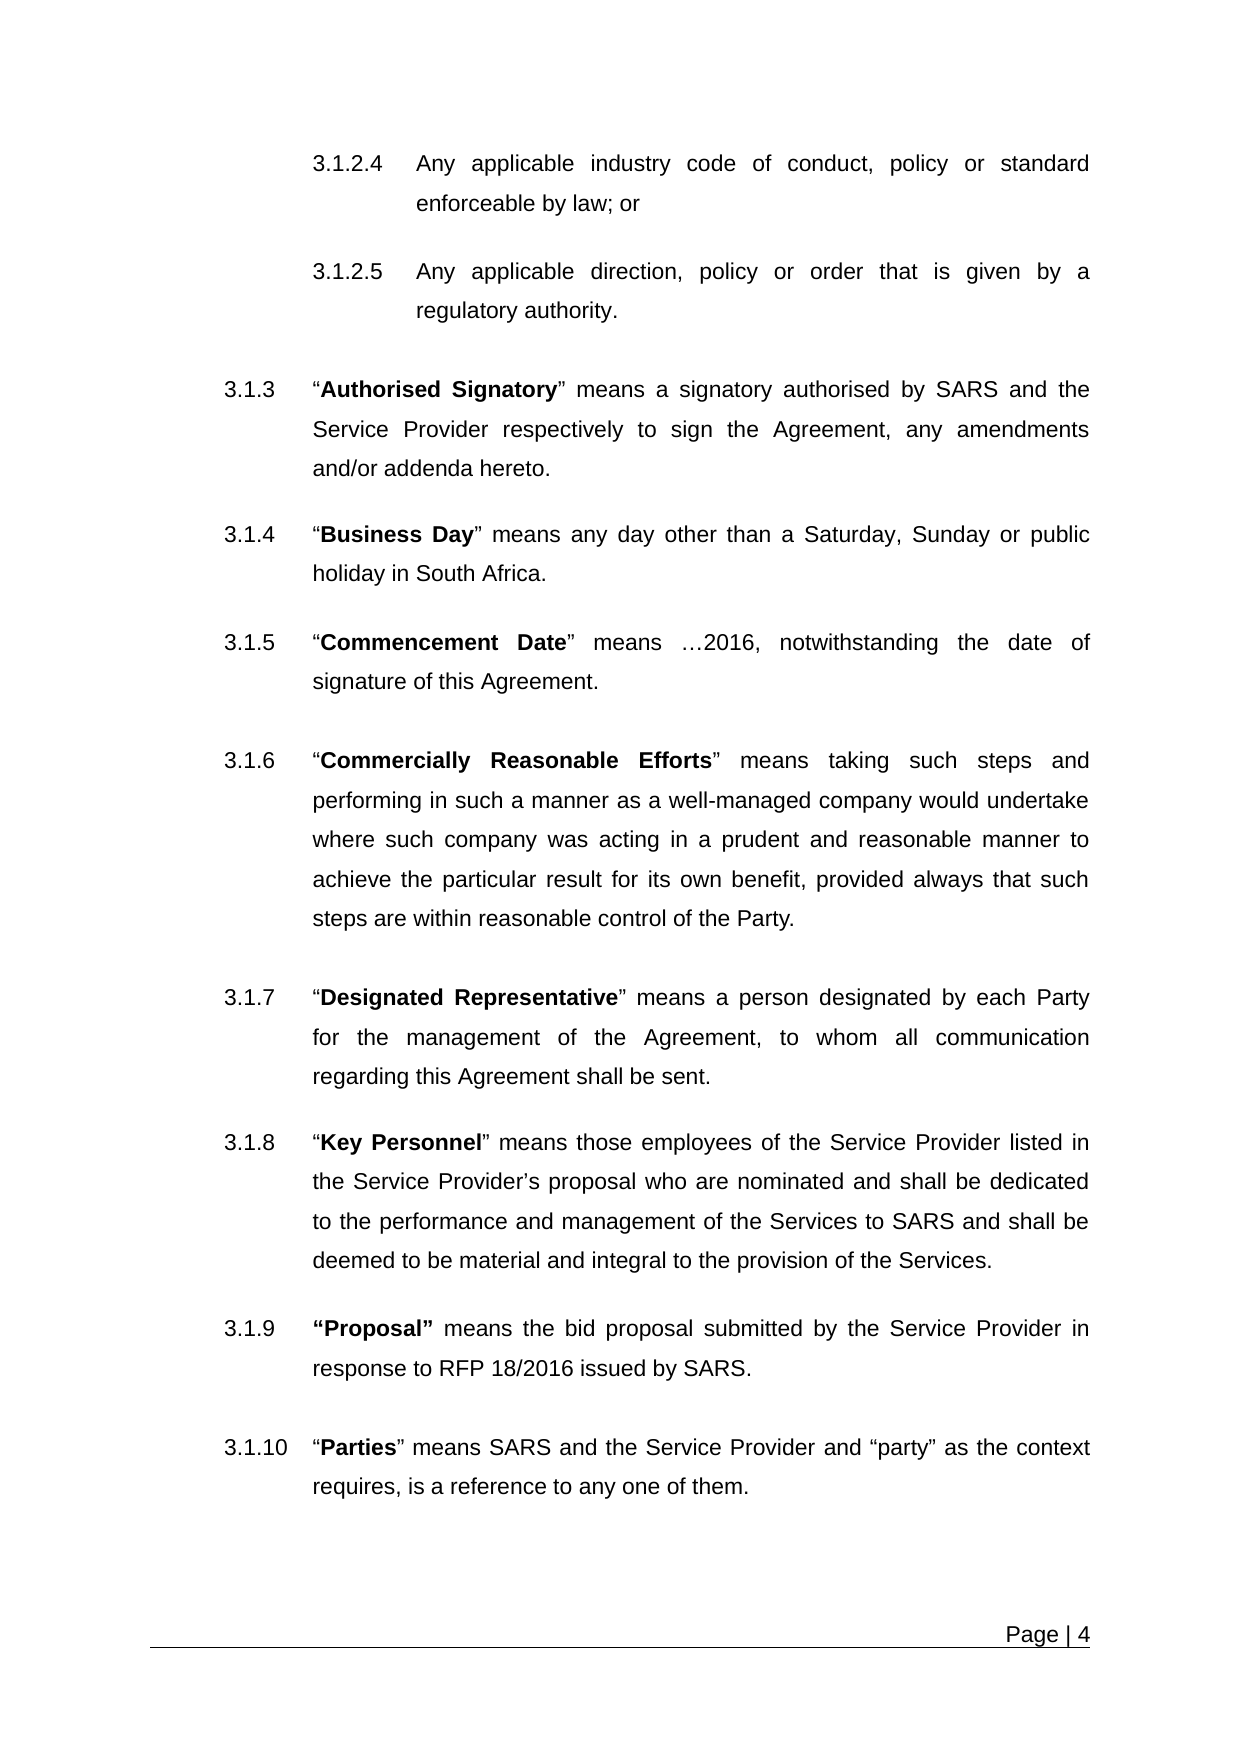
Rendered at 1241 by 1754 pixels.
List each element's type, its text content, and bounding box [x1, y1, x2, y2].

list “Business Day” means any day other than a Saturday, Sunday or public holiday in South Africa. [224, 521, 1090, 587]
list “Parties” means SARS and the Service Provider and “party” as the context requires, is a reference to any one of them. [224, 1434, 1090, 1500]
list “Authorised Signatory” means a signatory authorised by SARS and the Service Provider respectively to sign the Agreement, any amendments and/or addenda hereto. [224, 376, 1090, 481]
list Any applicable industry code of conduct, policy or standard enforceable by law; or [312, 150, 1090, 216]
list “Commercially Reasonable Efforts” means taking such steps and performing in such a manner as a well-managed company would undertake where such company was acting in a prudent and reasonable manner to achieve the particular result for its own benefit, provided always that such steps are within reasonable control of the Party. [224, 747, 1090, 931]
list “Key Personnel” means those employees of the Service Provider listed in the Service Provider’s proposal who are nominated and shall be dedicated to the performance and management of the Services to SARS and shall be deemed to be material and integral to the provision of the Services. [224, 1129, 1090, 1273]
list Any applicable direction, policy or order that is given by a regulatory authority. [312, 258, 1090, 323]
list “Proposal” means the bid proposal submitted by the Service Provider in response to RFP 18/2016 issued by SARS. [224, 1315, 1090, 1381]
list “Designated Representative” means a person designated by each Party for the management of the Agreement, to whom all communication regarding this Agreement shall be sent. [224, 984, 1090, 1089]
list “Commencement Date” means …2016, notwithstanding the date of signature of this Agreement. [224, 629, 1090, 694]
